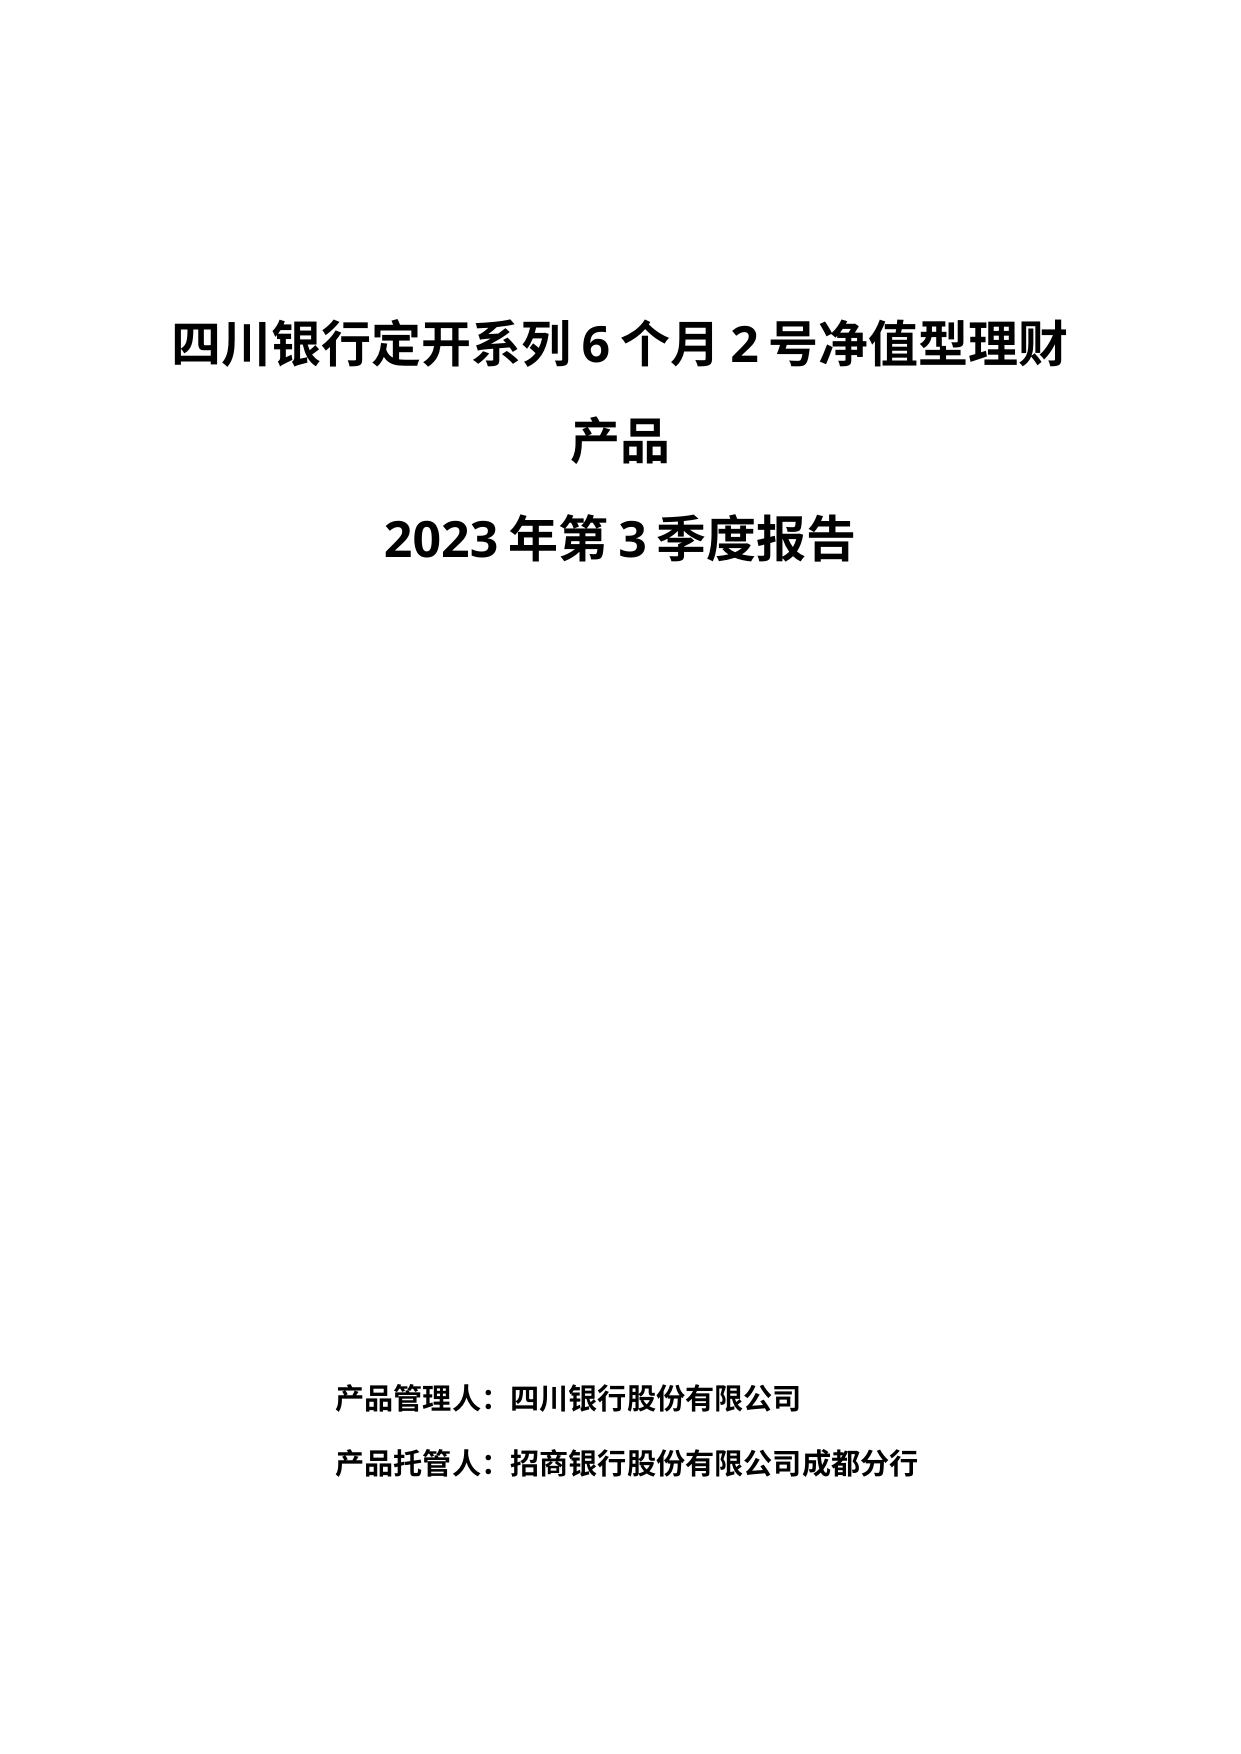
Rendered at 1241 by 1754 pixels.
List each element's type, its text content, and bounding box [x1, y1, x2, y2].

text 四川银行定开系列6个月2号净值型理财产品 [159, 292, 1081, 487]
text 产品托管人：招商银行股份有限公司成都分行 [159, 1429, 1081, 1494]
text 产品管理人：四川银行股份有限公司 [159, 1364, 1081, 1429]
text 2023年第3季度报告 [159, 487, 1081, 584]
